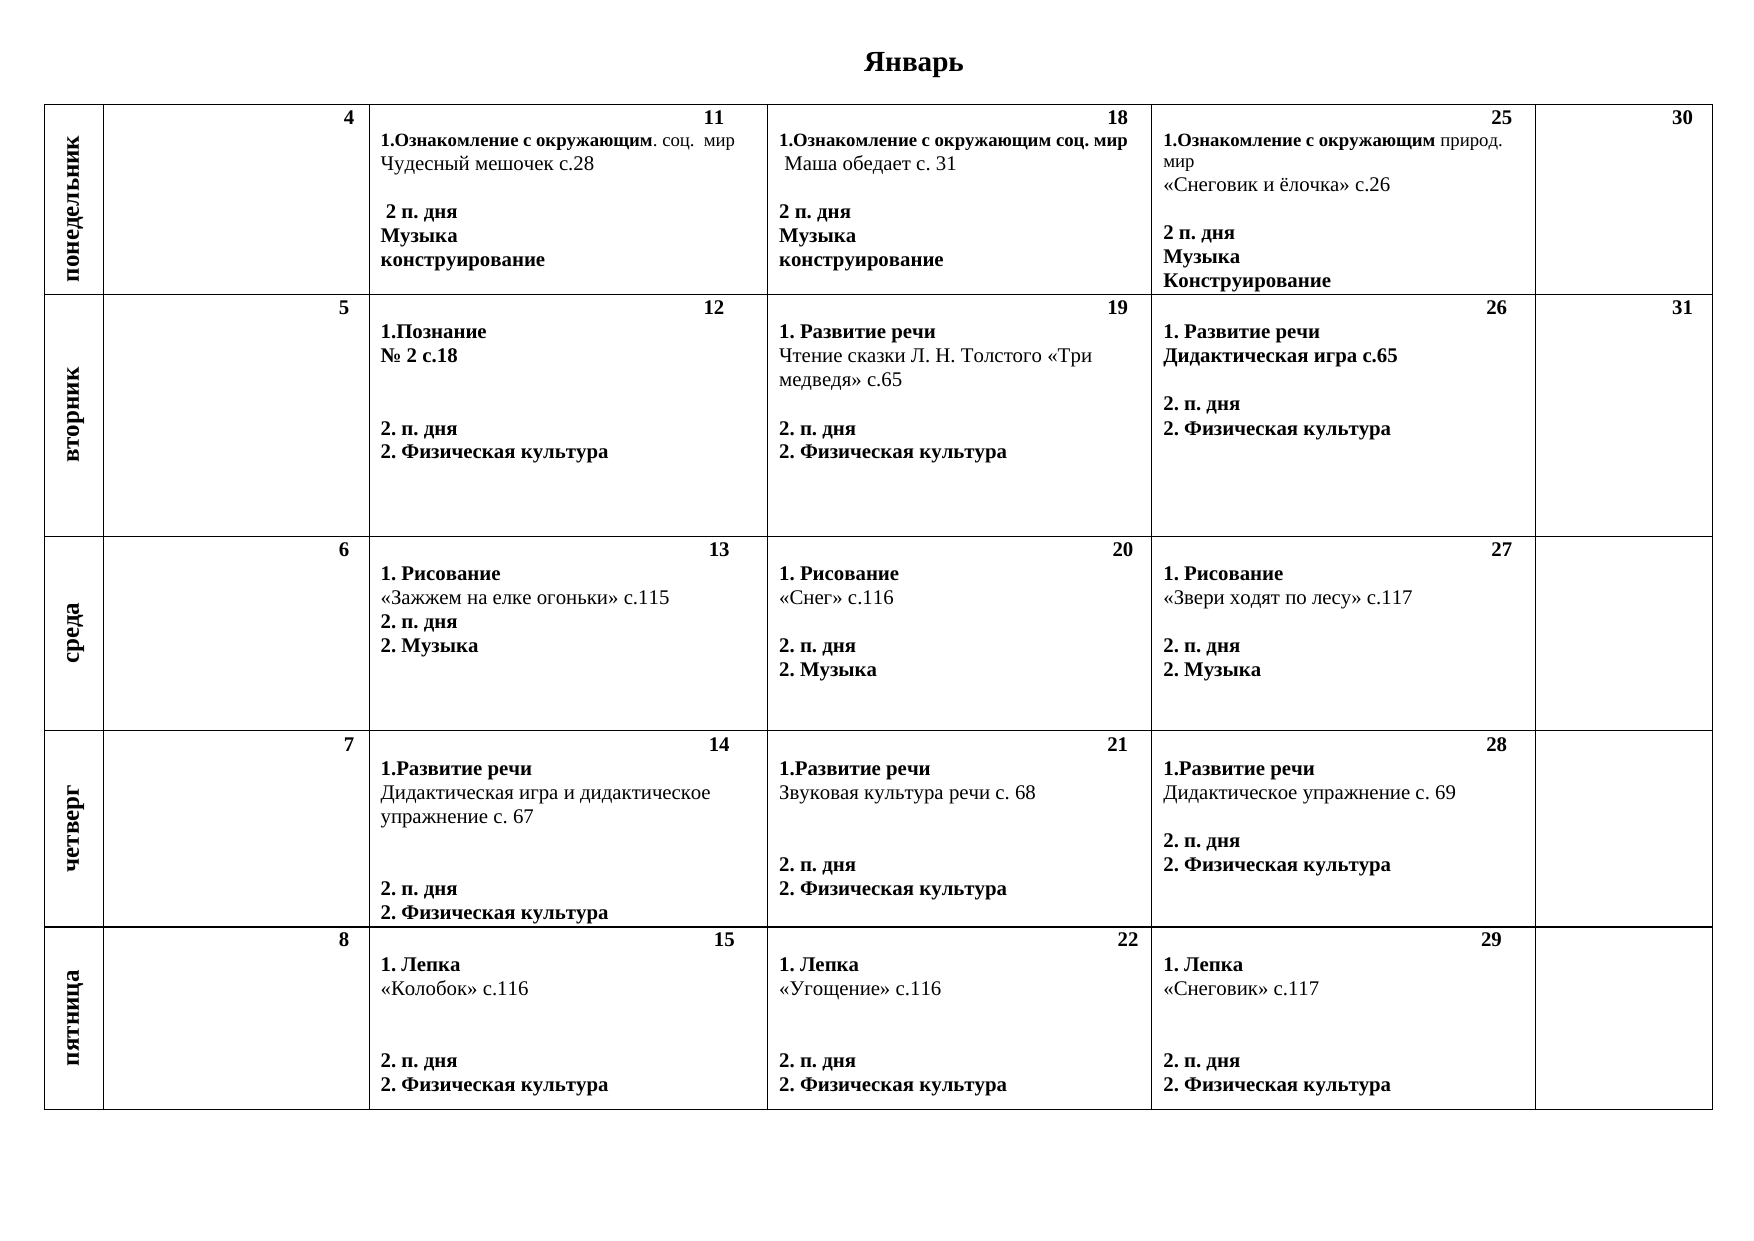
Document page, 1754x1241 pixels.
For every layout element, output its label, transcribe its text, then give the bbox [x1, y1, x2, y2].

table_cell 31 [1536, 295, 1712, 536]
table_cell 21 1.Развитие речи Звуковая культура речи с. 68 2. п. дня 2. Физическая культура [768, 731, 1151, 926]
table_cell 15 1. Лепка «Колобок» с.116 2. п. дня 2. Физическая культура [370, 928, 767, 1109]
table_cell 14 1.Развитие речи Дидактическая игра и дидактическое упражнение с. 67 2. п. дня 2. Физическая культура [370, 731, 767, 926]
table_cell вторник [45, 295, 103, 536]
text Январь [118, 44, 1709, 78]
table_cell [1536, 537, 1712, 730]
table_cell пятница [45, 928, 103, 1109]
table_cell 26 1. Развитие речи Дидактическая игра с.65 2. п. дня 2. Физическая культура [1152, 295, 1535, 536]
table_cell 29 1. Лепка «Снеговик» с.117 2. п. дня 2. Физическая культура [1152, 928, 1535, 1109]
table_header понедельник [45, 105, 103, 294]
table_cell 13 1. Рисование «Зажжем на елке огоньки» с.115 2. п. дня 2. Музыка [370, 537, 767, 730]
table_cell 27 1. Рисование «Звери ходят по лесу» с.117 2. п. дня 2. Музыка [1152, 537, 1535, 730]
table_header 11 1.Ознакомление с окружающим. соц. мир Чудесный мешочек с.28 2 п. дня Музыка конструирование [370, 105, 767, 294]
table_cell 7 [104, 731, 369, 926]
table_header 25 1.Ознакомление с окружающим природ. мир «Снеговик и ёлочка» с.26 2 п. дня Музыка Конструирование [1152, 105, 1535, 294]
table_cell 19 1. Развитие речи Чтение сказки Л. Н. Толстого «Три медведя» с.65 2. п. дня 2. Физическая культура [768, 295, 1151, 536]
table_cell [1536, 731, 1712, 926]
table_header 30 [1536, 105, 1712, 294]
table_cell 6 [104, 537, 369, 730]
table_cell 8 [104, 928, 369, 1109]
table_cell 5 [104, 295, 369, 536]
table_header 18 1.Ознакомление с окружающим соц. мир Маша обедает с. 31 2 п. дня Музыка конструирование [768, 105, 1151, 294]
table_cell четверг [45, 731, 103, 926]
table_cell среда [45, 537, 103, 730]
table_header 4 [104, 105, 369, 294]
table_cell 22 1. Лепка «Угощение» с.116 2. п. дня 2. Физическая культура [768, 928, 1151, 1109]
table_cell 28 1.Развитие речи Дидактическое упражнение с. 69 2. п. дня 2. Физическая культура [1152, 731, 1535, 926]
table_cell 20 1. Рисование «Снег» с.116 2. п. дня 2. Музыка [768, 537, 1151, 730]
table_cell 12 1.Познание № 2 с.18 2. п. дня 2. Физическая культура [370, 295, 767, 536]
table_cell [1536, 928, 1712, 1109]
